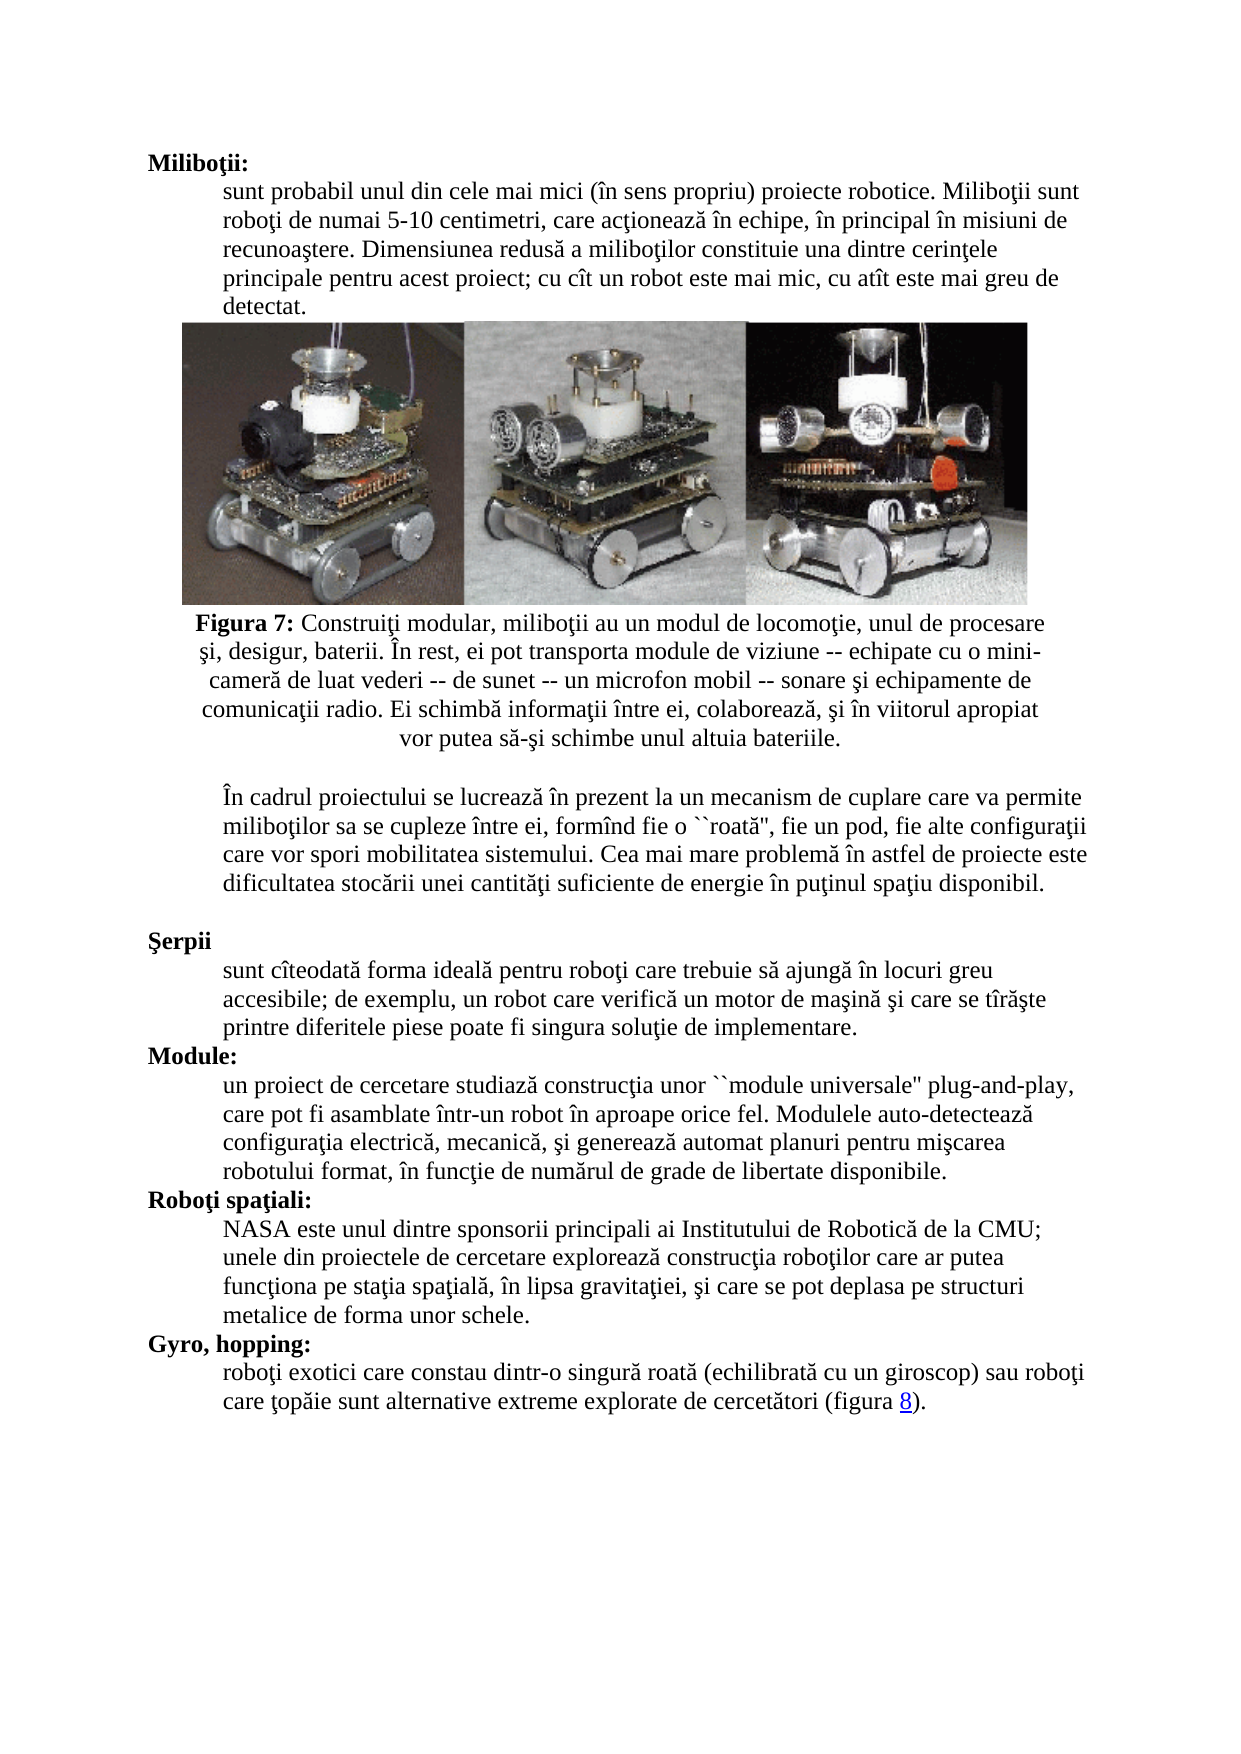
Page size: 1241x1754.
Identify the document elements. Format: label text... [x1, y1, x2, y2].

table_cell Figura 7: Construiţi modular, miliboţii au un modul de locomoţie, unul de procesare şi, desigur, baterii. În rest, ei pot transporta module de viziune -- echipate cu o mini-cameră de luat vederi -- de sunet -- un microfon mobil -- sonare şi echipamente de comunicaţii radio. Ei schimbă informaţii între ei, colaborează, şi în viitorul apropiat vor putea să-şi schimbe unul altuia bateriile. [180, 606, 1060, 753]
text Gyro, hopping: [148, 1329, 1093, 1357]
text Roboţi spaţiali: [148, 1185, 1093, 1214]
text Module: [148, 1041, 1093, 1070]
text În cadrul proiectului se lucrează în prezent la un mecanism de cuplare care va permite miliboţilor sa se cupleze între ei, formînd fie o ``roată'', fie un pod, fie alte configuraţii care vor spori mobilitatea sistemului. Cea mai mare problemă în astfel de proiecte este dificultatea stocării unei cantităţi suficiente de energie în puţinul spaţiu disponibil. [223, 782, 1093, 897]
text NASA este unul dintre sponsorii principali ai Institutului de Robotică de la CMU; unele din proiectele de cercetare explorează construcţia roboţilor care ar putea funcţiona pe staţia spaţială, în lipsa gravitaţiei, şi care se pot deplasa pe structuri metalice de forma unor schele. [223, 1214, 1093, 1329]
text roboţi exotici care constau dintr-o singură roată (echilibrată cu un giroscop) sau roboţi care ţopăie sunt alternative extreme explorate de cercetători (figura 8). [223, 1357, 1093, 1415]
text sunt cîteodată forma ideală pentru roboţi care trebuie să ajungă în locuri greu accesibile; de exemplu, un robot care verifică un motor de maşină şi care se tîrăşte printre diferitele piese poate fi singura soluţie de implementare. [223, 955, 1093, 1041]
text sunt probabil unul din cele mai mici (în sens propriu) proiecte robotice. Miliboţii sunt roboţi de numai 5-10 centimetri, care acţionează în echipe, în principal în misiuni de recunoaştere. Dimensiunea redusă a miliboţilor constituie una dintre cerinţele principale pentru acest proiect; cu cît un robot este mai mic, cu atît este mai greu de detectat. [223, 176, 1093, 320]
text Şerpii [148, 926, 1093, 955]
table_header [180, 320, 1060, 606]
text Miliboţii: [148, 148, 1093, 176]
text un proiect de cercetare studiază construcţia unor ``module universale'' plug-and-play, care pot fi asamblate într-un robot în aproape orice fel. Modulele auto-detectează configuraţia electrică, mecanică, şi generează automat planuri pentru mişcarea robotului format, în funcţie de numărul de grade de libertate disponibile. [223, 1070, 1093, 1185]
picture [182, 321, 1028, 605]
